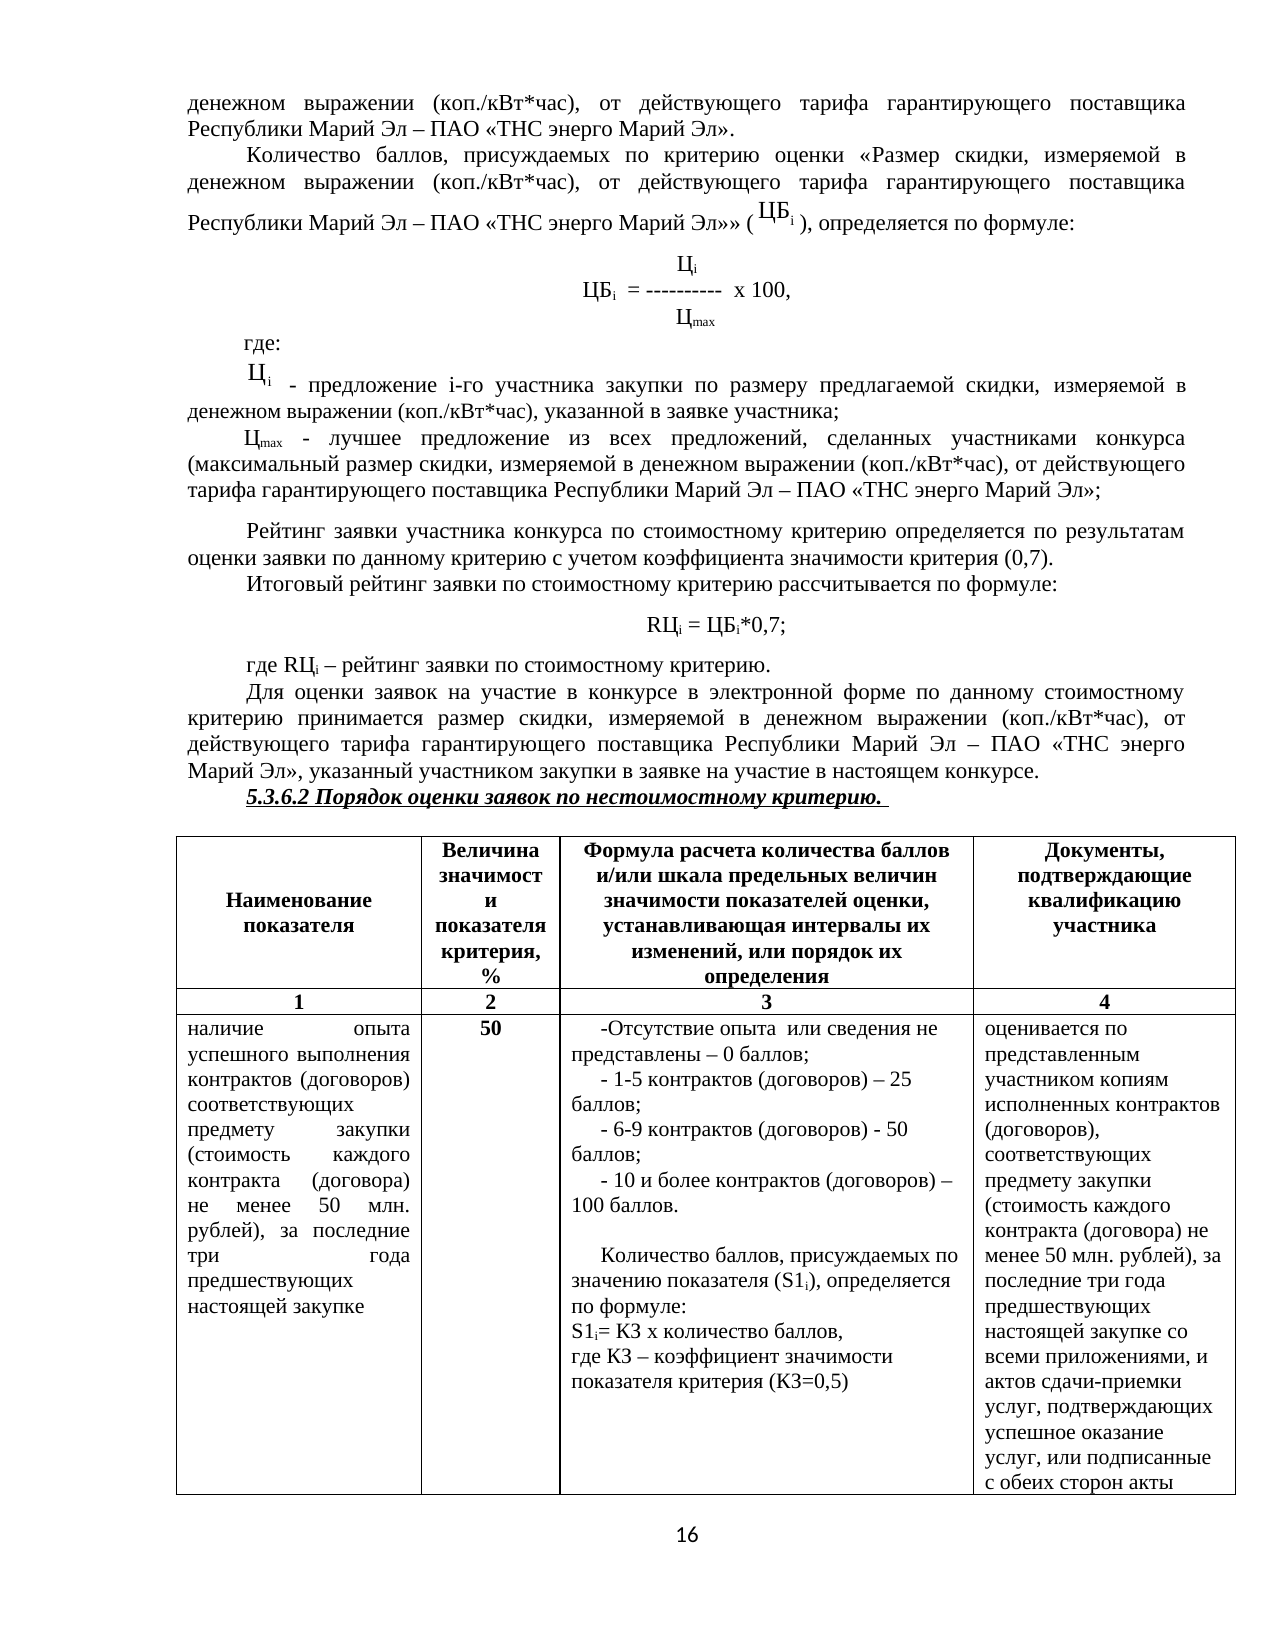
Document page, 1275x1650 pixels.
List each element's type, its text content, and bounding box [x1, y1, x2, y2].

text Цmax [187, 303, 1186, 329]
text - предложение i-го участника закупки по размеру предлагаемой скидки, измеряемой в денежном выражении (коп./кВт*час), указанной в заявке участника; [187, 356, 1186, 424]
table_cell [561, 1015, 973, 1494]
text ЦБi = ---------- x 100, [187, 277, 1186, 303]
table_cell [177, 1015, 421, 1494]
table_cell 4 [974, 989, 1235, 1014]
text Итоговый рейтинг заявки по стоимостному критерию рассчитывается по формуле: [187, 570, 1186, 596]
table_cell 3 [561, 989, 973, 1014]
text Рейтинг заявки участника конкурса по стоимостному критерию определяется по результатам оценки заявки по данному критерию с учетом коэффициента значимости критерия (0,7). [187, 517, 1186, 570]
table_cell 2 [422, 989, 559, 1014]
table_cell 1 [177, 989, 421, 1014]
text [187, 89, 1186, 141]
text Для оценки заявок на участие в конкурсе в электронной форме по данному стоимостному критерию принимается размер скидки, измеряемой в денежном выражении (коп./кВт*час), от действующего тарифа гарантирующего поставщика Республики Марий Эл – ПАО «ТНС энерго Марий Эл», указанный участником закупки в заявке на участие в настоящем конкурсе. [187, 678, 1186, 783]
text Цmax - лучшее предложение из всех предложений, сделанных участниками конкурса (максимальный размер скидки, измеряемой в денежном выражении (коп./кВт*час), от действующего тарифа гарантирующего поставщика Республики Марий Эл – ПАО «ТНС энерго Марий Эл»; [187, 424, 1186, 503]
table_cell 50 [422, 1015, 559, 1494]
table_header Формула расчета количества баллов и/или шкала предельных величин значимости показателей оценки, устанавливающая интервалы их изменений, или порядок их определения [561, 837, 973, 988]
text 5.3.6.2 Порядок оценки заявок по нестоимостному критерию. [187, 783, 1186, 809]
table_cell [974, 1015, 1235, 1494]
text где: [187, 329, 1186, 356]
table_header Документы, подтверждающие квалификацию участника [974, 837, 1235, 988]
text где RЦi – рейтинг заявки по стоимостному критерию. [187, 651, 1186, 678]
text RЦi = ЦБi*0,7; [187, 611, 1186, 637]
text Количество баллов, присуждаемых по критерию оценки «Размер скидки, измеряемой в денежном выражении (коп./кВт*час), от действующего тарифа гарантирующего поставщика Республики Марий Эл – ПАО «ТНС энерго Марий Эл»» (), определяется по формуле: [187, 141, 1186, 236]
table_header Наименование показателя [177, 837, 421, 988]
table_header Величина значимости показателя критерия, % [422, 837, 559, 988]
text Цi [187, 250, 1186, 277]
